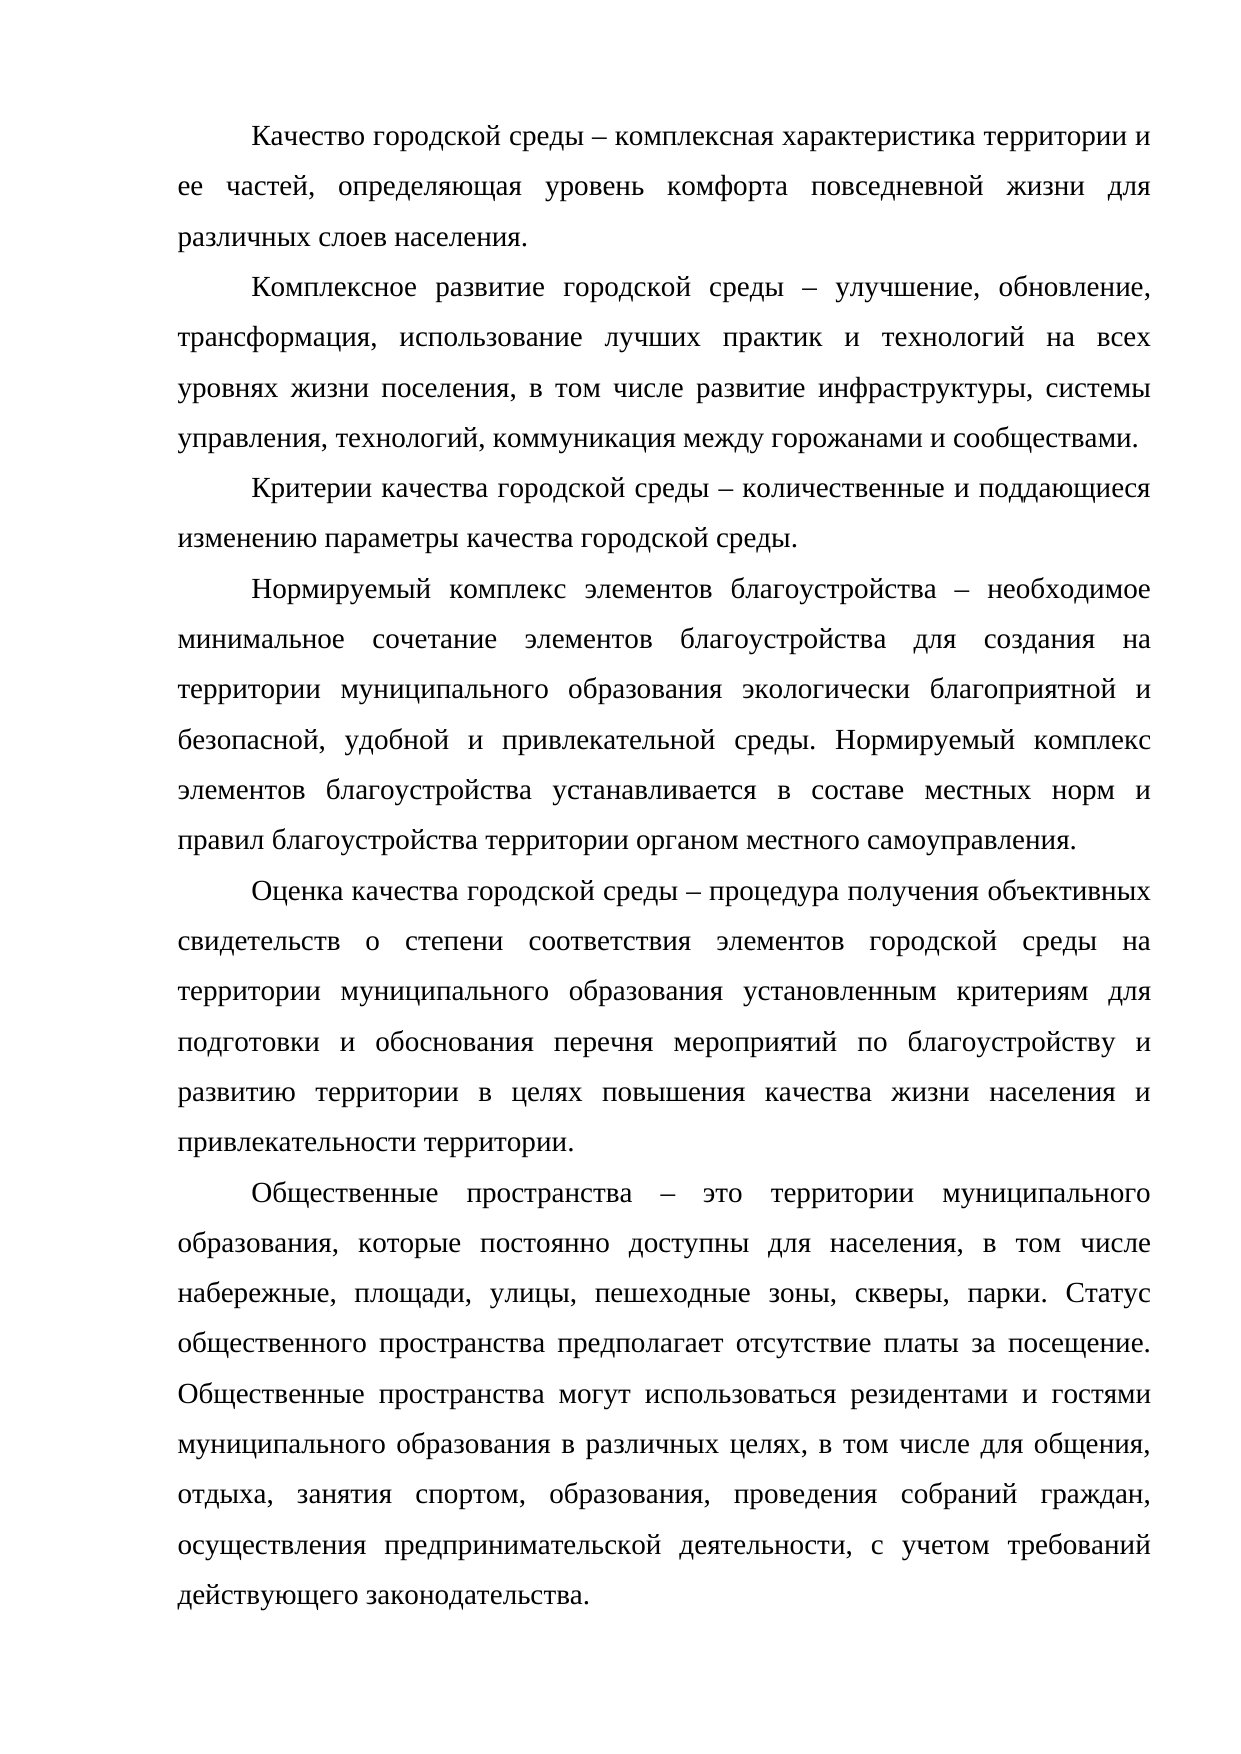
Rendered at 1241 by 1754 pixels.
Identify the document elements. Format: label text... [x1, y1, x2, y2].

text Общественные пространства – это территории муниципального образования, которые постоянно доступны для населения, в том числе набережные, площади, улицы, пешеходные зоны, скверы, парки. Статус общественного пространства предполагает отсутствие платы за посещение. Общественные пространства могут использоваться резидентами и гостями муниципального образования в различных целях, в том числе для общения, отдыха, занятия спортом, образования, проведения собраний граждан, осуществления предпринимательской деятельности, с учетом требований действующего законодательства. [177, 1175, 1152, 1611]
text Критерии качества городской среды – количественные и поддающиеся изменению параметры качества городской среды. [177, 470, 1152, 554]
text Нормируемый комплекс элементов благоустройства – необходимое минимальное сочетание элементов благоустройства для создания на территории муниципального образования экологически благоприятной и безопасной, удобной и привлекательной среды. Нормируемый комплекс элементов благоустройства устанавливается в составе местных норм и правил благоустройства территории органом местного самоуправления. [177, 571, 1152, 856]
text Оценка качества городской среды – процедура получения объективных свидетельств о степени соответствия элементов городской среды на территории муниципального образования установленным критериям для подготовки и обоснования перечня мероприятий по благоустройству и развитию территории в целях повышения качества жизни населения и привлекательности территории. [177, 873, 1152, 1158]
text Комплексное развитие городской среды – улучшение, обновление, трансформация, использование лучших практик и технологий на всех уровнях жизни поселения, в том числе развитие инфраструктуры, системы управления, технологий, коммуникация между горожанами и сообществами. [177, 269, 1152, 453]
text Качество городской среды – комплексная характеристика территории и ее частей, определяющая уровень комфорта повседневной жизни для различных слоев населения. [177, 118, 1152, 252]
